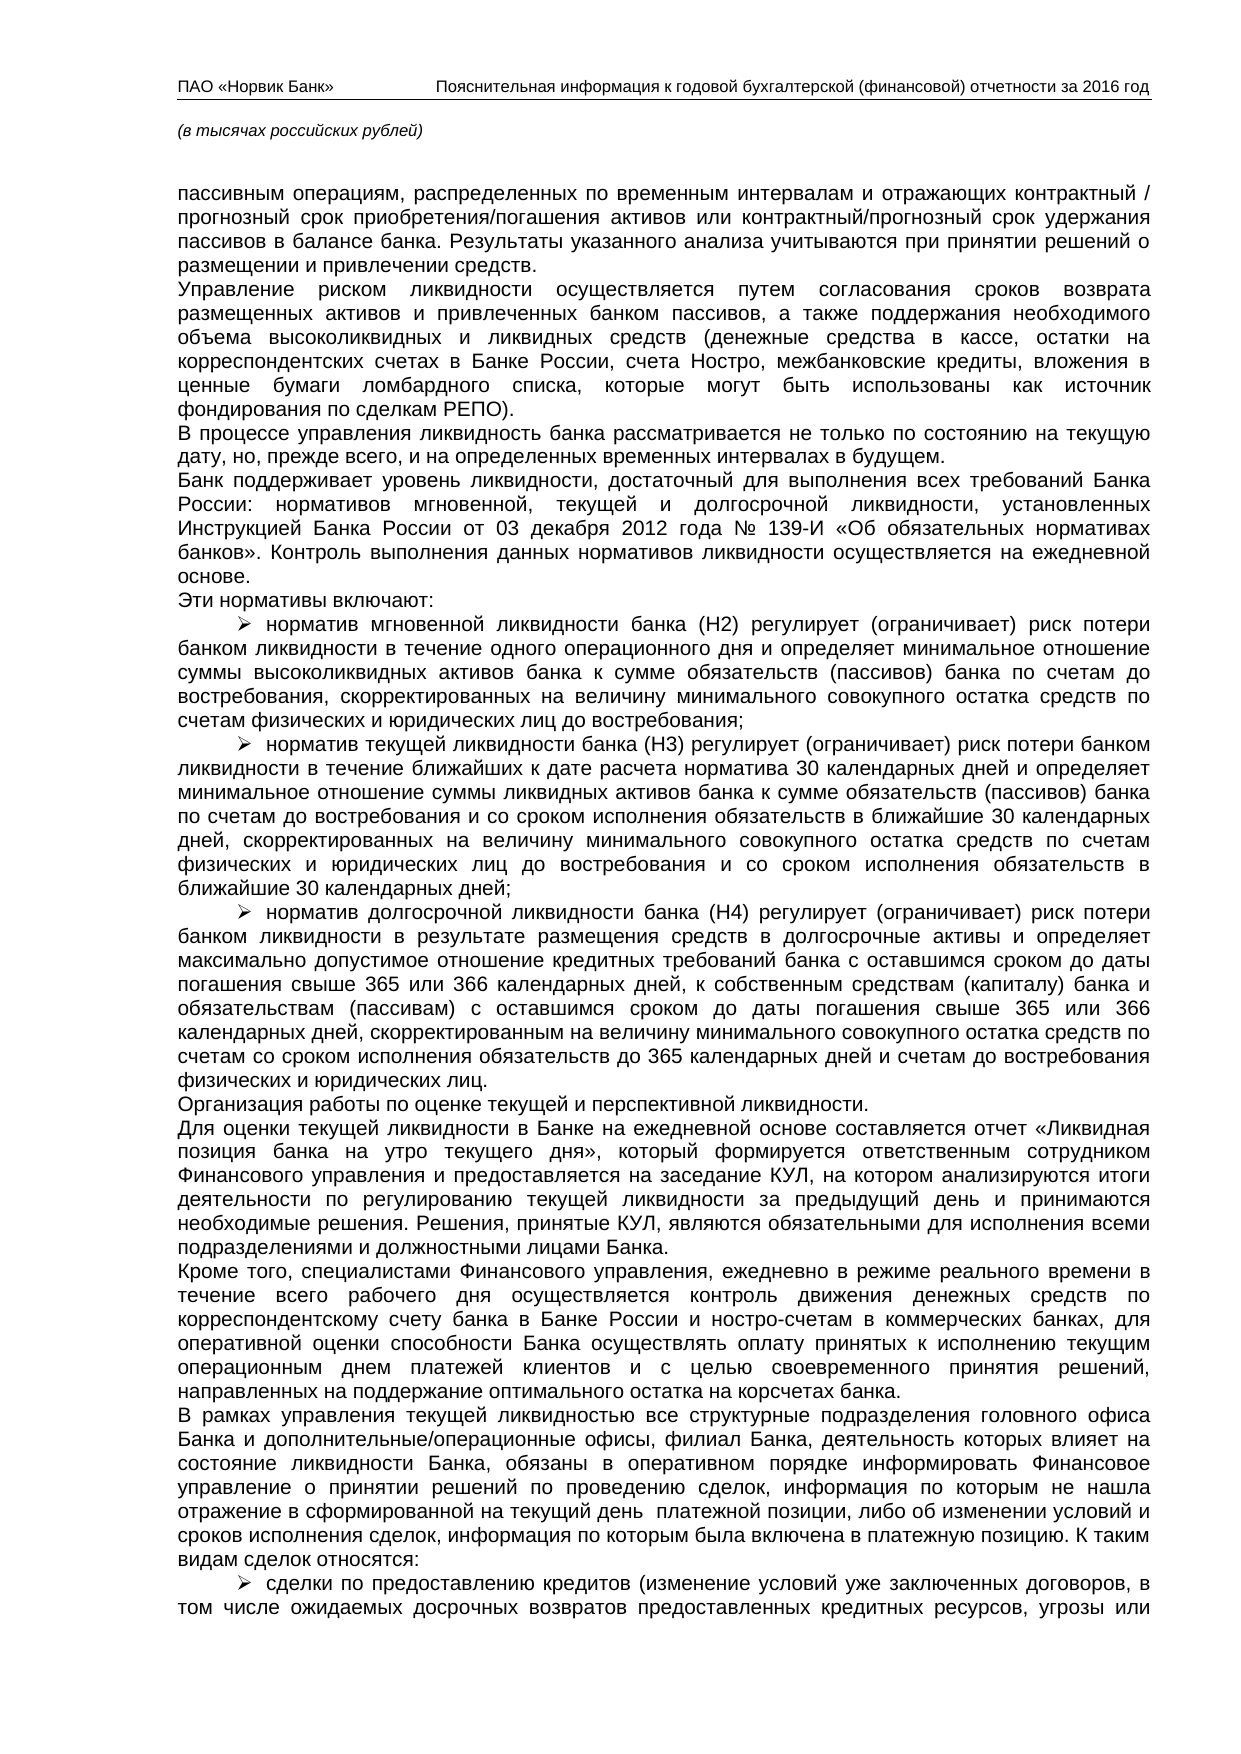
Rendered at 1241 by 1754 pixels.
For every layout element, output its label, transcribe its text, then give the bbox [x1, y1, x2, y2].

text В рамках управления текущей ликвидностью все структурные подразделения головного офиса Банка и дополнительные/операционные офисы, филиал Банка, деятельность которых влияет на состояние ликвидности Банка, обязаны в оперативном порядке информировать Финансовое управление о принятии решений по проведению сделок, информация по которым не нашла отражение в сформированной на текущий день платежной позиции, либо об изменении условий и сроков исполнения сделок, информация по которым была включена в платежную позицию. К таким видам сделок относятся: [177, 1403, 1152, 1571]
text Банк поддерживает уровень ликвидности, достаточный для выполнения всех требований Банка России: нормативов мгновенной, текущей и долгосрочной ликвидности, установленных Инструкцией Банка России от 03 декабря 2012 года № 139-И «Об обязательных нормативах банков». Контроль выполнения данных нормативов ликвидности осуществляется на ежедневной основе. [177, 468, 1152, 588]
text В процессе управления ликвидность банка рассматривается не только по состоянию на текущую дату, но, прежде всего, и на определенных временных интервалах в будущем. [177, 420, 1152, 468]
text Управление риском ликвидности осуществляется путем согласования сроков возврата размещенных активов и привлеченных банком пассивов, а также поддержания необходимого объема высоколиквидных и ликвидных средств (денежные средства в кассе, остатки на корреспондентских счетах в Банке России, счета Ностро, межбанковские кредиты, вложения в ценные бумаги ломбардного списка, которые могут быть использованы как источник фондирования по сделкам РЕПО). [177, 277, 1152, 420]
list норматив мгновенной ликвидности банка (Н2) регулирует (ограничивает) риск потери банком ликвидности в течение одного операционного дня и определяет минимальное отношение суммы высоколиквидных активов банка к сумме обязательств (пассивов) банка по счетам до востребования, скорректированных на величину минимального совокупного остатка средств по счетам физических и юридических лиц до востребования; [177, 612, 1152, 732]
text Для оценки текущей ликвидности в Банке на ежедневной основе составляется отчет «Ликвидная позиция банка на утро текущего дня», который формируется ответственным сотрудником Финансового управления и предоставляется на заседание КУЛ, на котором анализируются итоги деятельности по регулированию текущей ликвидности за предыдущий день и принимаются необходимые решения. Решения, принятые КУЛ, являются обязательными для исполнения всеми подразделениями и должностными лицами Банка. [177, 1115, 1152, 1259]
list норматив текущей ликвидности банка (Н3) регулирует (ограничивает) риск потери банком ликвидности в течение ближайших к дате расчета норматива 30 календарных дней и определяет минимальное отношение суммы ликвидных активов банка к сумме обязательств (пассивов) банка по счетам до востребования и со сроком исполнения обязательств в ближайшие 30 календарных дней, скорректированных на величину минимального совокупного остатка средств по счетам физических и юридических лиц до востребования и со сроком исполнения обязательств в ближайшие 30 календарных дней; [177, 732, 1152, 900]
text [177, 181, 1152, 277]
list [177, 1571, 1152, 1619]
text Эти нормативы включают: [177, 588, 1152, 612]
text Организация работы по оценке текущей и перспективной ликвидности. [177, 1091, 1152, 1115]
list норматив долгосрочной ликвидности банка (Н4) регулирует (ограничивает) риск потери банком ликвидности в результате размещения средств в долгосрочные активы и определяет максимально допустимое отношение кредитных требований банка с оставшимся сроком до даты погашения свыше 365 или 366 календарных дней, к собственным средствам (капиталу) банка и обязательствам (пассивам) с оставшимся сроком до даты погашения свыше 365 или 366 календарных дней, скорректированным на величину минимального совокупного остатка средств по счетам со сроком исполнения обязательств до 365 календарных дней и счетам до востребования физических и юридических лиц. [177, 900, 1152, 1091]
text Кроме того, специалистами Финансового управления, ежедневно в режиме реального времени в течение всего рабочего дня осуществляется контроль движения денежных средств по корреспондентскому счету банка в Банке России и ностро-счетам в коммерческих банках, для оперативной оценки способности Банка осуществлять оплату принятых к исполнению текущим операционным днем платежей клиентов и с целью своевременного принятия решений, направленных на поддержание оптимального остатка на корсчетах банка. [177, 1259, 1152, 1403]
